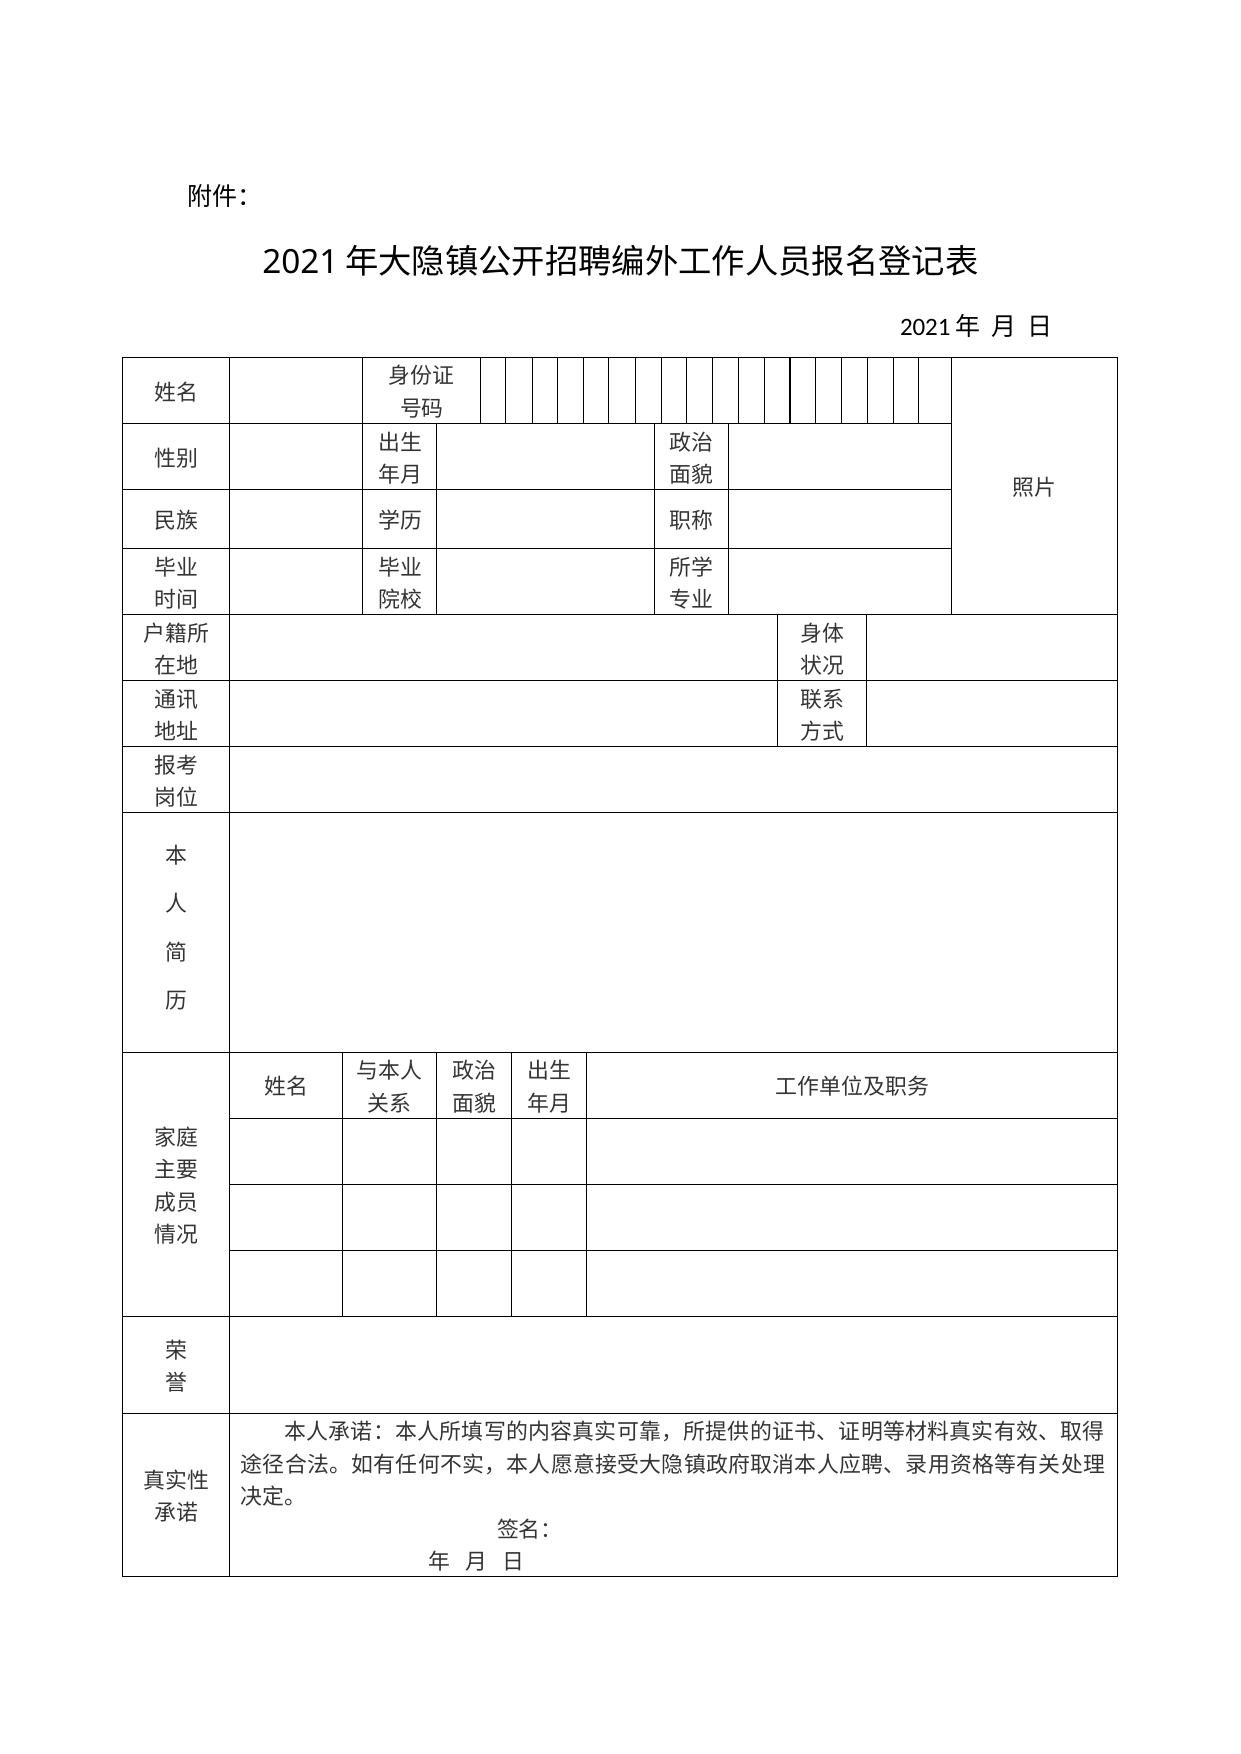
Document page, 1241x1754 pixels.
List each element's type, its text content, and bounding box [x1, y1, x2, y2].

table_cell 职称 [655, 490, 728, 548]
table_cell 所学 专业 [655, 549, 728, 614]
table_cell 性别 [123, 424, 229, 489]
table_cell 本 人 简 历 [123, 813, 229, 1052]
table_cell 户籍所在地 [123, 615, 229, 680]
table_header [739, 358, 764, 423]
table_cell 政治面貌 [655, 424, 728, 489]
table_header [662, 358, 686, 423]
table_cell [437, 1185, 511, 1250]
table_cell [437, 424, 654, 489]
table_cell [230, 1119, 342, 1184]
table_cell [437, 549, 654, 614]
table_cell 通讯 地址 [123, 681, 229, 746]
table_cell 联系 方式 [778, 681, 866, 746]
table_cell 民族 [123, 490, 229, 548]
table_cell [587, 1185, 1117, 1250]
table_cell 本人承诺：本人所填写的内容真实可靠，所提供的证书、证明等材料真实有效、取得途径合法。如有任何不实，本人愿意接受大隐镇政府取消本人应聘、录用资格等有关处理决定。 签名： 年 月 日 [230, 1414, 1117, 1576]
table_cell 出生年月 [512, 1053, 586, 1118]
table_cell 工作单位及职务 [587, 1053, 1117, 1118]
table_cell [230, 1317, 1117, 1413]
text 附件： [187, 162, 1053, 227]
table_cell [867, 681, 1117, 746]
table_header [481, 358, 505, 423]
table_header [868, 358, 893, 423]
table_cell 身体 状况 [778, 615, 866, 680]
table_cell 出生 年月 [363, 424, 436, 489]
table_cell [230, 424, 362, 489]
table_header 身份证 号码 [363, 358, 480, 423]
table_cell 与本人关系 [343, 1053, 436, 1118]
text 2021年大隐镇公开招聘编外工作人员报名登记表 [187, 227, 1053, 292]
table_cell [230, 1251, 342, 1316]
table_cell [230, 813, 1117, 1052]
table_cell [437, 1119, 511, 1184]
table_cell 政治面貌 [437, 1053, 511, 1118]
table_header [687, 358, 712, 423]
table_header [816, 358, 841, 423]
table_cell [512, 1185, 586, 1250]
table_cell 学历 [363, 490, 436, 548]
table_header [919, 358, 951, 423]
table_header 照片 [952, 358, 1117, 614]
table_header [894, 358, 918, 423]
table_cell 毕业 院校 [363, 549, 436, 614]
table_cell [343, 1251, 436, 1316]
text 2021年 月 日 [187, 292, 1053, 357]
table_header [765, 358, 789, 423]
table_header [842, 358, 867, 423]
table_cell [230, 681, 777, 746]
table_cell [729, 549, 951, 614]
table_header 姓名 [123, 358, 229, 423]
table_header [609, 358, 635, 423]
table_cell [230, 549, 362, 614]
table_header [506, 358, 532, 423]
table_header [636, 358, 661, 423]
table_cell [512, 1251, 586, 1316]
table_cell [343, 1185, 436, 1250]
table_cell [343, 1119, 436, 1184]
table_cell [437, 1251, 511, 1316]
table_header [230, 358, 362, 423]
table_header [584, 358, 608, 423]
table_header [791, 358, 815, 423]
table_cell [867, 615, 1117, 680]
table_cell 荣 誉 [123, 1317, 229, 1413]
table_cell [512, 1119, 586, 1184]
table_cell [230, 747, 1117, 812]
table_header [533, 358, 557, 423]
table_cell [437, 490, 654, 548]
table_cell [587, 1251, 1117, 1316]
table_cell [587, 1119, 1117, 1184]
table_cell 毕业 时间 [123, 549, 229, 614]
table_cell 姓名 [230, 1053, 342, 1118]
table_cell 家庭 主要 成员 情况 [123, 1053, 229, 1316]
table_header [713, 358, 738, 423]
table_cell [230, 615, 777, 680]
table_header [558, 358, 583, 423]
table_cell [729, 490, 951, 548]
table_cell [230, 490, 362, 548]
table_cell [230, 1185, 342, 1250]
table_cell [729, 424, 951, 489]
table_cell 真实性承诺 [123, 1414, 229, 1576]
table_cell 报考 岗位 [123, 747, 229, 812]
